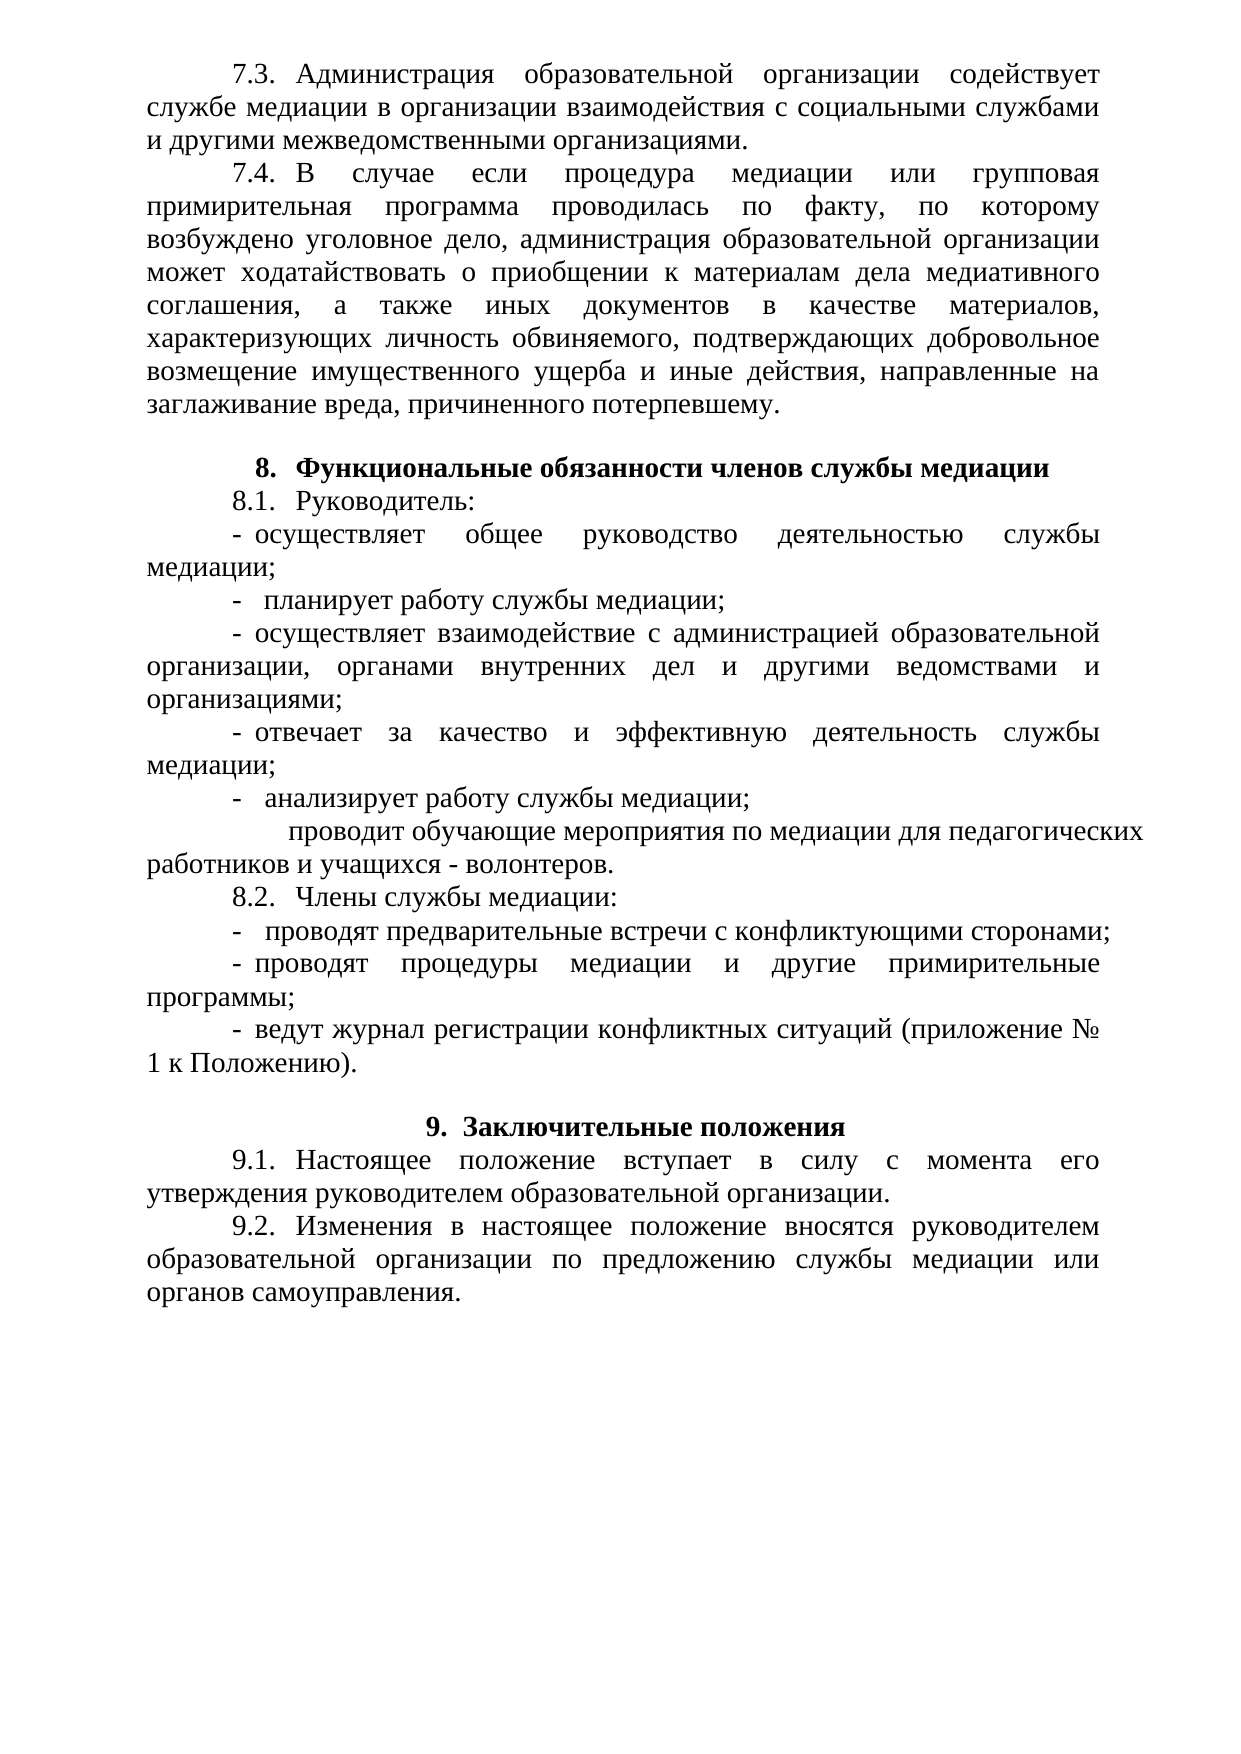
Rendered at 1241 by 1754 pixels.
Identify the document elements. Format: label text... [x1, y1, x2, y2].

list Руководитель: [146, 484, 1200, 517]
list Функциональные обязанности членов службы медиации [255, 451, 1200, 484]
list В случае если процедура медиации или групповая примирительная программа проводилась по факту, по которому возбуждено уголовное дело, администрация образовательной организации может ходатайствовать о приобщении к материалам дела медиативного соглашения, а также иных документов в качестве материалов, характеризующих личность обвиняемого, подтверждающих добровольное возмещение имущественного ущерба и иные действия, направленные на заглаживание вреда, причиненного потерпевшему. [146, 156, 1100, 420]
list Администрация образовательной организации содействует службе медиации в организации взаимодействия с социальными службами и другими межведомственными организациями. [146, 57, 1100, 156]
list проводят процедуры медиации и другие примирительные программы; [146, 947, 1100, 1013]
list анализирует работу службы медиации; [146, 781, 1200, 814]
list планирует работу службы медиации; [146, 583, 1200, 616]
list Заключительные положения [426, 1110, 1200, 1143]
list Изменения в настоящее положение вносятся руководителем образовательной организации по предложению службы медиации или органов самоуправления. [146, 1209, 1100, 1308]
list осуществляет взаимодействие с администрацией образовательной организации, органами внутренних дел и другими ведомствами и организациями; [146, 616, 1100, 715]
list Настоящее положение вступает в силу с момента его утверждения руководителем образовательной организации. [146, 1143, 1100, 1209]
list осуществляет общее руководство деятельностью службы медиации; [146, 517, 1100, 583]
list ведут журнал регистрации конфликтных ситуаций (приложение № 1 к Положению). [146, 1013, 1100, 1079]
list проводят предварительные встречи с конфликтующими сторонами; [146, 913, 1200, 947]
list отвечает за качество и эффективную деятельность службы медиации; [146, 715, 1100, 781]
list Члены службы медиации: [146, 881, 1200, 913]
text проводит обучающие мероприятия по медиации для педагогических работников и учащихся - волонтеров. [146, 814, 1200, 881]
